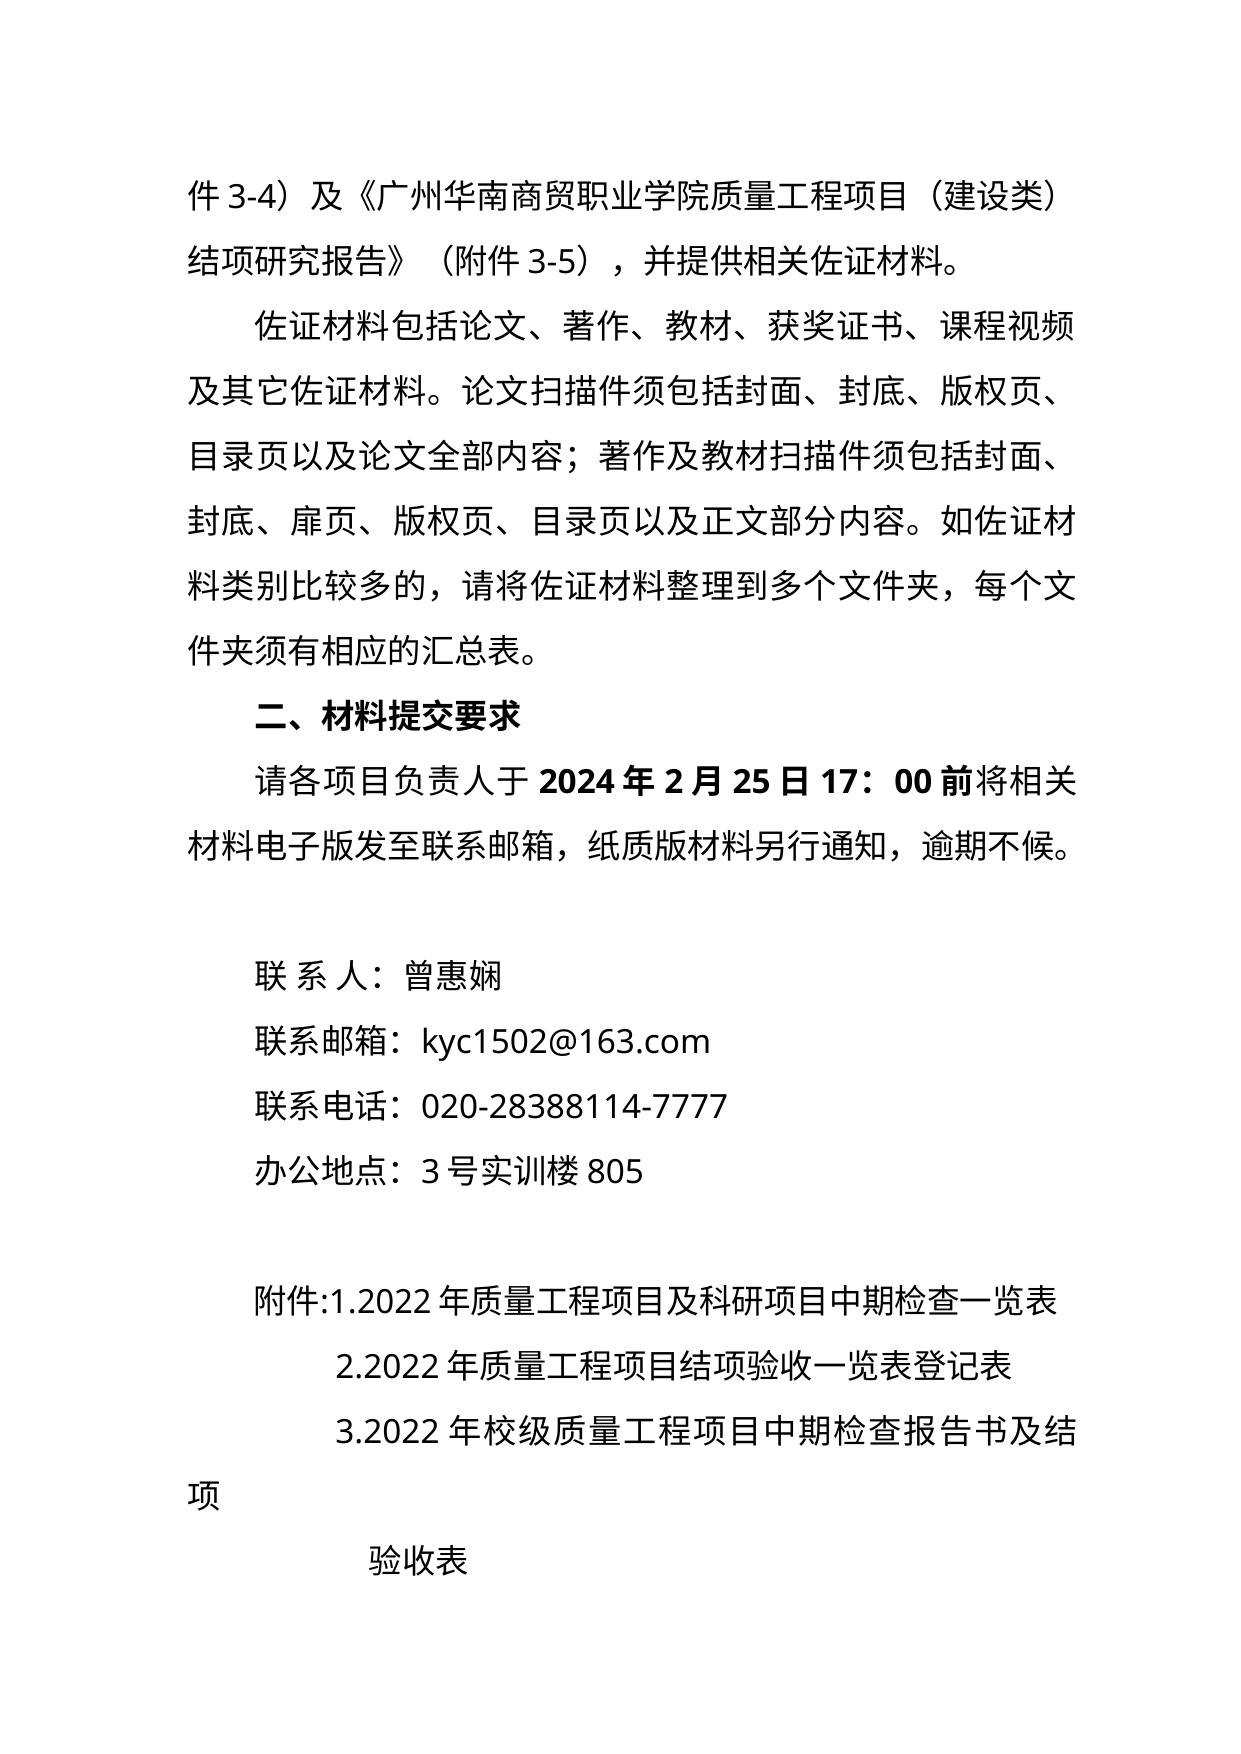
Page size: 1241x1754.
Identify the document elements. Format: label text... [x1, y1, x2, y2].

text 验收表 [187, 1527, 1078, 1592]
text 3.2022年校级质量工程项目中期检查报告书及结项 [187, 1397, 1078, 1527]
text 请各项目负责人于2024年2月25日17：00前将相关材料电子版发至联系邮箱，纸质版材料另行通知，逾期不候。 [187, 747, 1078, 877]
text 联 系 人：曾惠娴 [187, 942, 1078, 1007]
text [187, 162, 1078, 292]
text 附件:1.2022年质量工程项目及科研项目中期检查一览表 [253, 1267, 1078, 1332]
text 佐证材料包括论文、著作、教材、获奖证书、课程视频及其它佐证材料。论文扫描件须包括封面、封底、版权页、目录页以及论文全部内容；著作及教材扫描件须包括封面、封底、扉页、版权页、目录页以及正文部分内容。如佐证材料类别比较多的，请将佐证材料整理到多个文件夹，每个文件夹须有相应的汇总表。 [187, 292, 1078, 682]
text 联系电话：020-28388114-7777 [187, 1072, 1078, 1137]
text 联系邮箱：kyc1502@163.com [187, 1007, 1078, 1072]
text 办公地点：3号实训楼805 [187, 1137, 1078, 1202]
text 2.2022年质量工程项目结项验收一览表登记表 [187, 1332, 1078, 1397]
text 二、材料提交要求 [187, 682, 1078, 747]
